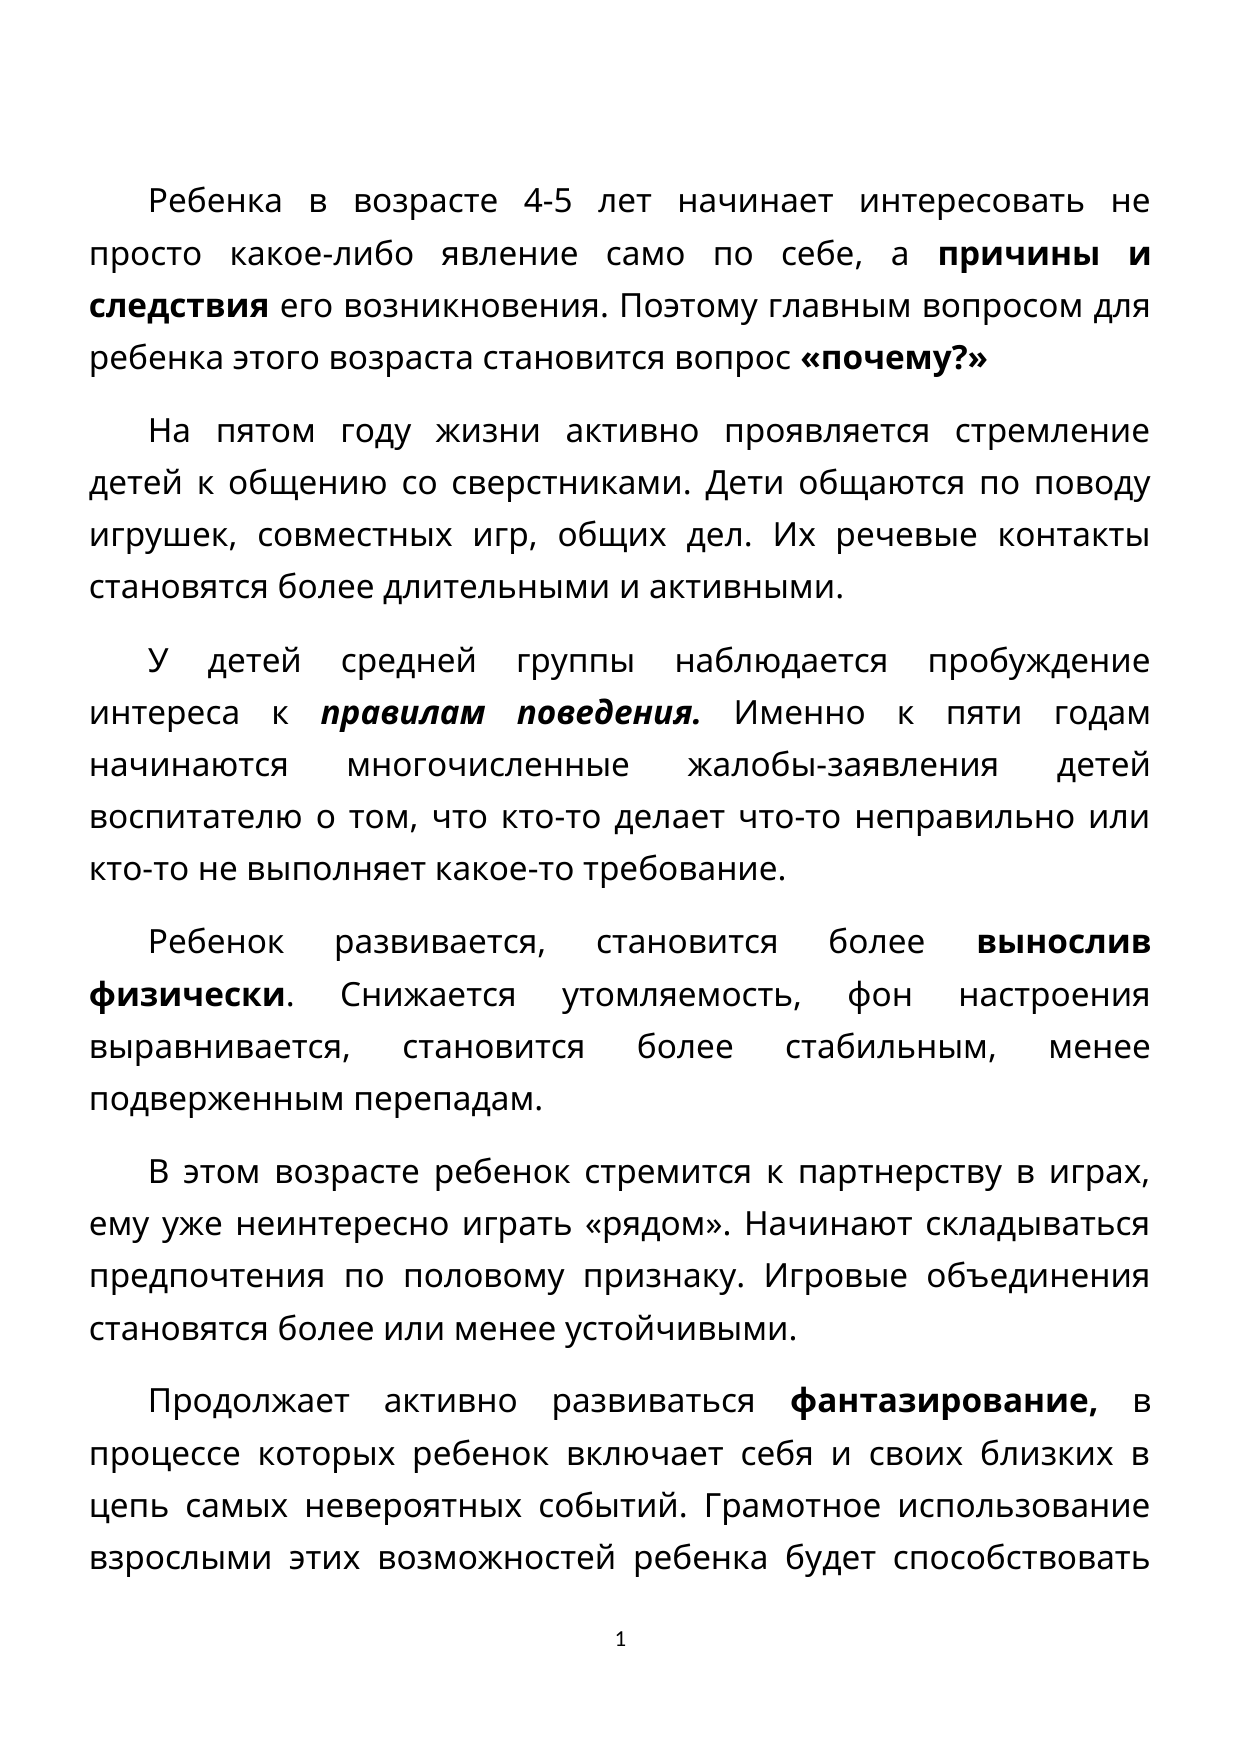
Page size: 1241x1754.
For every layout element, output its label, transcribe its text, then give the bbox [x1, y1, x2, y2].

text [89, 1377, 1152, 1579]
text Ребенка в возрасте 4-5 лет начинает интересовать не просто какое-либо явление само по себе, а причины и следствия его возникновения. Поэтому главным вопросом для ребенка этого возраста становится вопрос «почему?» [89, 177, 1152, 379]
text Ребенок развивается, становится более вынослив физически. Снижается утомляемость, фон настроения выравнивается, становится более стабильным, менее подверженным перепадам. [89, 918, 1152, 1120]
text На пятом году жизни активно проявляется стремление детей к общению со сверстниками. Дети общаются по поводу игрушек, совместных игр, общих дел. Их речевые контакты становятся более длительными и активными. [89, 407, 1152, 609]
text У детей средней группы наблюдается пробуждение интереса к правилам поведения. Именно к пяти годам начинаются многочисленные жалобы-заявления детей воспитателю о том, что кто-то делает что-то неправильно или кто-то не выполняет какое-то требование. [89, 636, 1152, 891]
text В этом возрасте ребенок стремится к партнерству в играх, ему уже неинтересно играть «рядом». Начинают складываться предпочтения по половому признаку. Игровые объединения становятся более или менее устойчивыми. [89, 1148, 1152, 1350]
